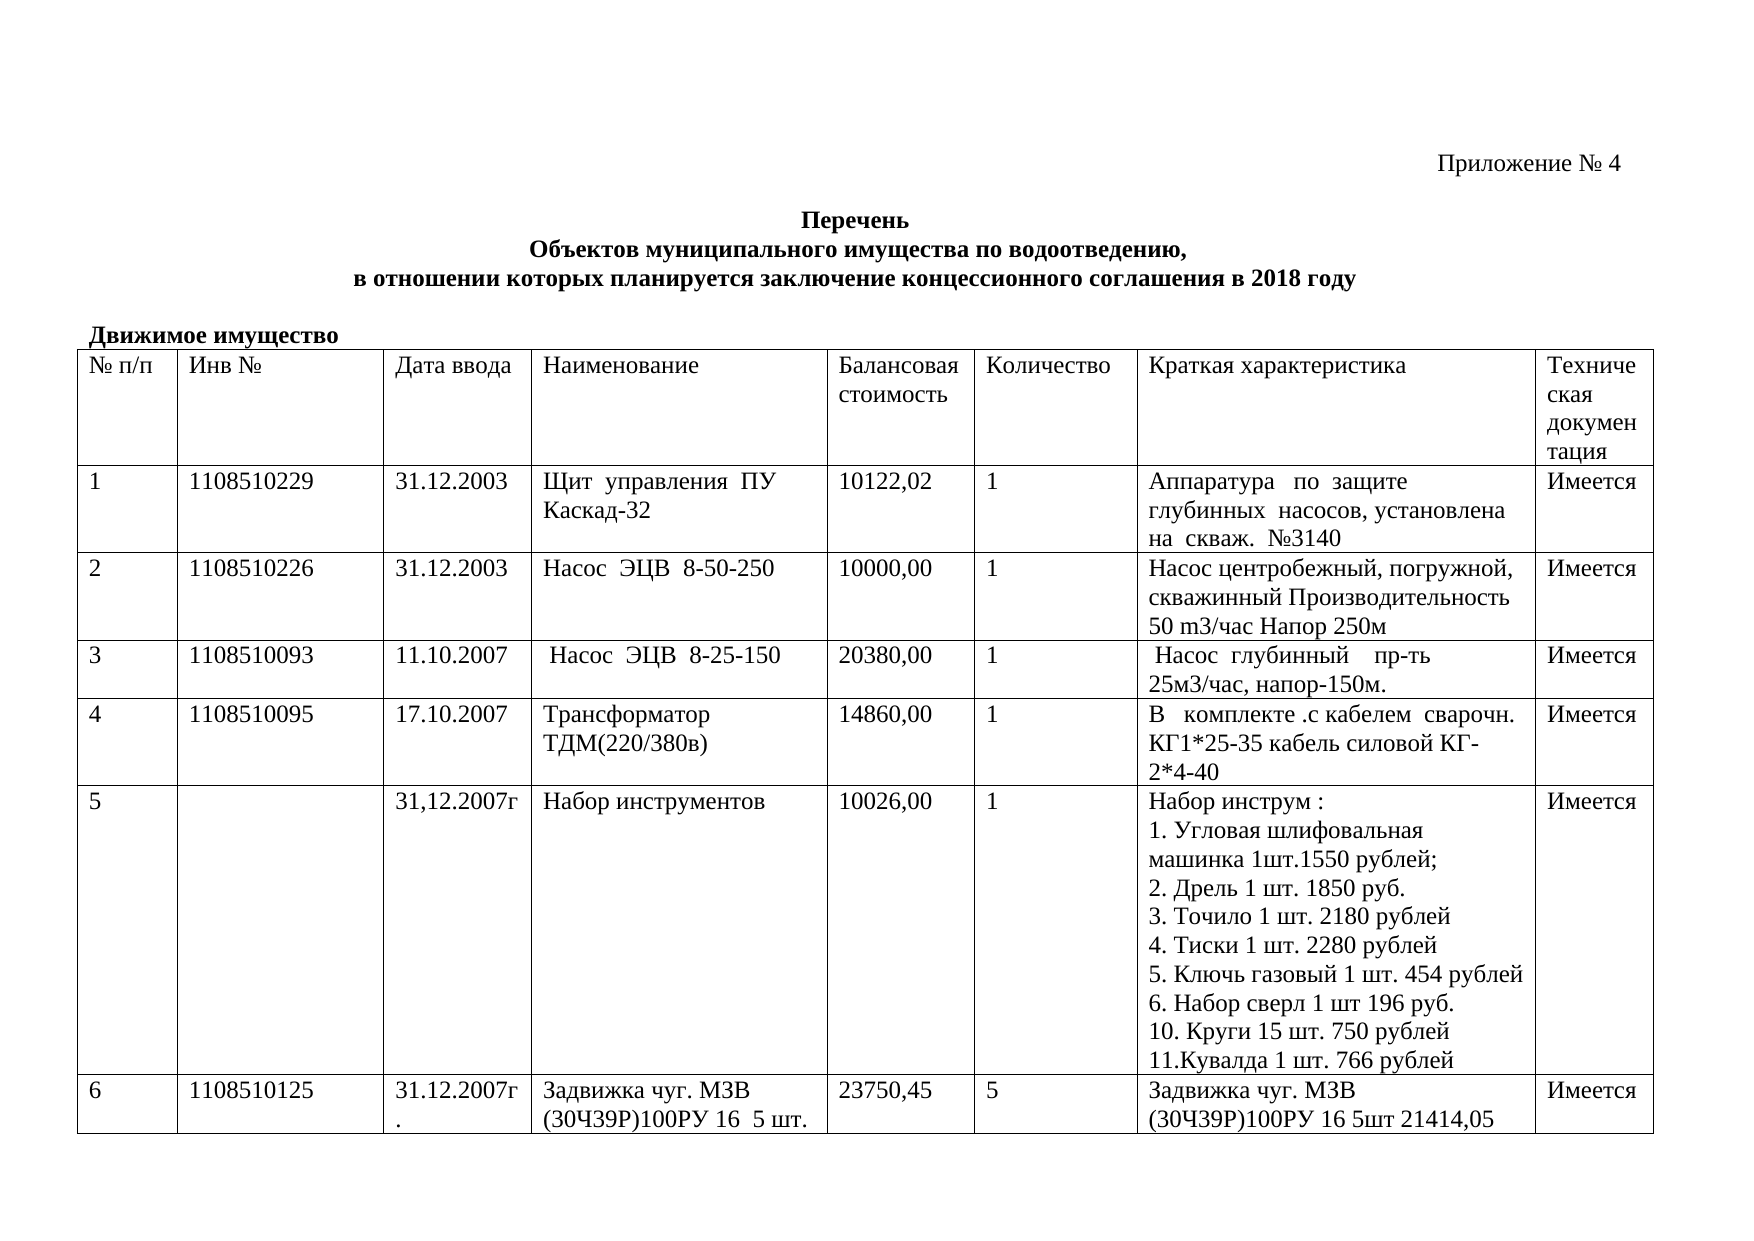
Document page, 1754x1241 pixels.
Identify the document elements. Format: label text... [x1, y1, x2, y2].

table_header № п/п [78, 350, 177, 465]
table_cell 1108510125 [178, 1075, 383, 1132]
table_cell 1 [78, 466, 177, 552]
table_cell 5 [975, 1075, 1137, 1132]
text в отношении которых планируется заключение концессионного соглашения в 2018 году [89, 263, 1621, 291]
table_cell Набор инструментов [532, 786, 827, 1074]
text Перечень [89, 205, 1621, 234]
table_cell [178, 786, 383, 1074]
table_cell 14860,00 [828, 699, 974, 785]
table_cell Имеется [1536, 786, 1653, 1074]
table_cell Набор инструм : 1. Угловая шлифовальная машинка 1шт.1550 рублей; 2. Дрель 1 шт. 1850 руб. 3. Точило 1 шт. 2180 рублей 4. Тиски 1 шт. 2280 рублей 5. Ключь газовый 1 шт. 454 рублей 6. Набор сверл 1 шт 196 руб. 10. Круги 15 шт. 750 рублей 11.Кувалда 1 шт. 766 рублей [1138, 786, 1535, 1074]
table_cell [532, 1075, 827, 1132]
table_cell 11.10.2007 [384, 641, 531, 698]
table_cell Насос глубинный пр-ть 25м3/час, напор-150м. [1138, 641, 1535, 698]
table_header Балансовая стоимость [828, 350, 974, 465]
table_cell Насос центробежный, погружной, скважинный Производительность 50 m3/час Напор 250м [1138, 553, 1535, 639]
table_cell 1108510229 [178, 466, 383, 552]
table_header Инв № [178, 350, 383, 465]
table_cell 6 [78, 1075, 177, 1132]
table_cell В комплекте .с кабелем сварочн. КГ1*25-35 кабель силовой КГ-2*4-40 [1138, 699, 1535, 785]
table_cell 1 [975, 786, 1137, 1074]
table_cell Имеется [1536, 1075, 1653, 1132]
table_header Количество [975, 350, 1137, 465]
table_cell 1 [975, 699, 1137, 785]
table_cell 31.12.2003 [384, 466, 531, 552]
table_header Краткая характеристика [1138, 350, 1535, 465]
table_cell Насос ЭЦВ 8-25-150 [532, 641, 827, 698]
text Приложение № 4 [89, 148, 1621, 176]
table_cell 1108510226 [178, 553, 383, 639]
table_cell 3 [78, 641, 177, 698]
table_cell 31.12.2007г. [384, 1075, 531, 1132]
table_cell 23750,45 [828, 1075, 974, 1132]
table_header Дата ввода [384, 350, 531, 465]
table_header Наименование [532, 350, 827, 465]
table_cell 31.12.2003 [384, 553, 531, 639]
table_cell 4 [78, 699, 177, 785]
table_header Техническая документация [1536, 350, 1653, 465]
table_cell Имеется [1536, 553, 1653, 639]
table_cell Трансформатор ТДМ(220/380в) [532, 699, 827, 785]
table_cell 20380,00 [828, 641, 974, 698]
table_cell 2 [78, 553, 177, 639]
table_cell 1 [975, 553, 1137, 639]
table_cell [1138, 1075, 1535, 1132]
table_cell 31,12.2007г [384, 786, 531, 1074]
table_cell Имеется [1536, 641, 1653, 698]
text Движимое имущество [89, 320, 1621, 349]
table_cell Щит управления ПУ Каскад-32 [532, 466, 827, 552]
table_cell 17.10.2007 [384, 699, 531, 785]
table_cell 1 [975, 641, 1137, 698]
text Объектов муниципального имущества по водоотведению, [89, 234, 1621, 263]
table_cell Имеется [1536, 699, 1653, 785]
table_cell 1 [975, 466, 1137, 552]
table_cell 5 [78, 786, 177, 1074]
table_cell 10026,00 [828, 786, 974, 1074]
table_cell 10000,00 [828, 553, 974, 639]
table_cell 1108510093 [178, 641, 383, 698]
table_cell Аппаратура по защите глубинных насосов, установлена на скваж. №3140 [1138, 466, 1535, 552]
table_cell Насос ЭЦВ 8-50-250 [532, 553, 827, 639]
table_cell 10122,02 [828, 466, 974, 552]
table_cell Имеется [1536, 466, 1653, 552]
table_cell 1108510095 [178, 699, 383, 785]
